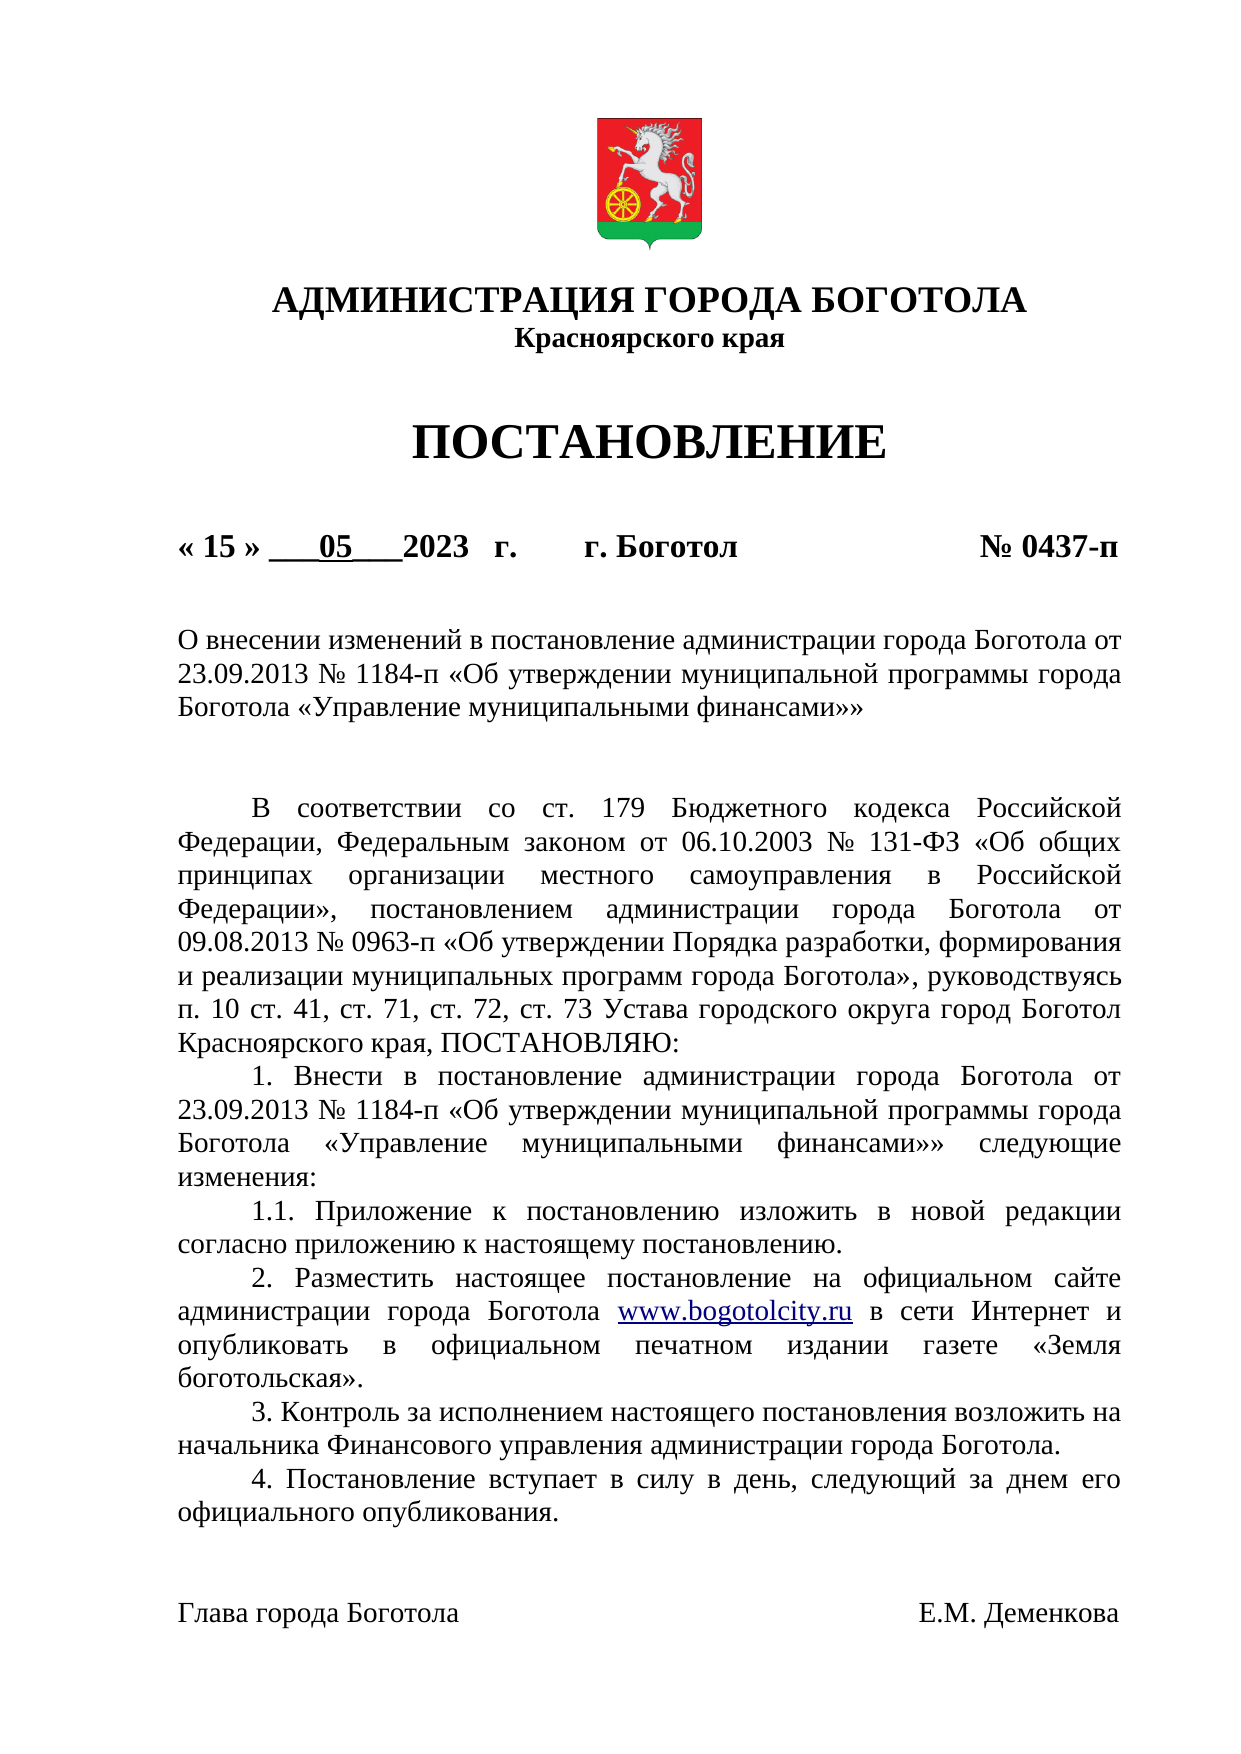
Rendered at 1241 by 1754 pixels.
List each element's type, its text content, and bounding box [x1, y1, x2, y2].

text 3. Контроль за исполнением настоящего постановления возложить на начальника Финансового управления администрации города Боготола. [177, 1394, 1122, 1461]
text ПОСТАНОВЛЕНИЕ [177, 412, 1122, 469]
text Красноярского края [177, 321, 1122, 354]
text АДМИНИСТРАЦИЯ ГОРОДА БОГОТОЛА [177, 277, 1122, 321]
text « 15 » ___05___2023 г. г. Боготол № 0437-п [177, 527, 1122, 565]
text В соответствии со ст. 179 Бюджетного кодекса Российской Федерации, Федеральным законом от 06.10.2003 № 131-ФЗ «Об общих принципах организации местного самоуправления в Российской Федерации», постановлением администрации города Боготола от 09.08.2013 № 0963-п «Об утверждении Порядка разработки, формирования и реализации муниципальных программ города Боготола», руководствуясь п. 10 ст. 41, ст. 71, ст. 72, ст. 73 Устава городского округа город Боготол Красноярского края, ПОСТАНОВЛЯЮ: [177, 790, 1122, 1058]
picture [597, 118, 702, 250]
text О внесении изменений в постановление администрации города Боготола от 23.09.2013 № 1184-п «Об утверждении муниципальной программы города Боготола «Управление муниципальными финансами»» [177, 622, 1122, 723]
text Глава города Боготола Е.М. Деменкова [177, 1595, 1122, 1629]
text 2. Разместить настоящее постановление на официальном сайте администрации города Боготола www.bogotolcity.ru в сети Интернет и опубликовать в официальном печатном издании газете «Земля боготольская». [177, 1260, 1122, 1394]
title 4. Постановление вступает в силу в день, следующий за днем его официального опубликования. [177, 1461, 1122, 1528]
text 1. Внести в постановление администрации города Боготола от 23.09.2013 № 1184-п «Об утверждении муниципальной программы города Боготола «Управление муниципальными финансами»» следующие изменения: [177, 1058, 1122, 1193]
text 1.1. Приложение к постановлению изложить в новой редакции согласно приложению к настоящему постановлению. [177, 1193, 1122, 1260]
